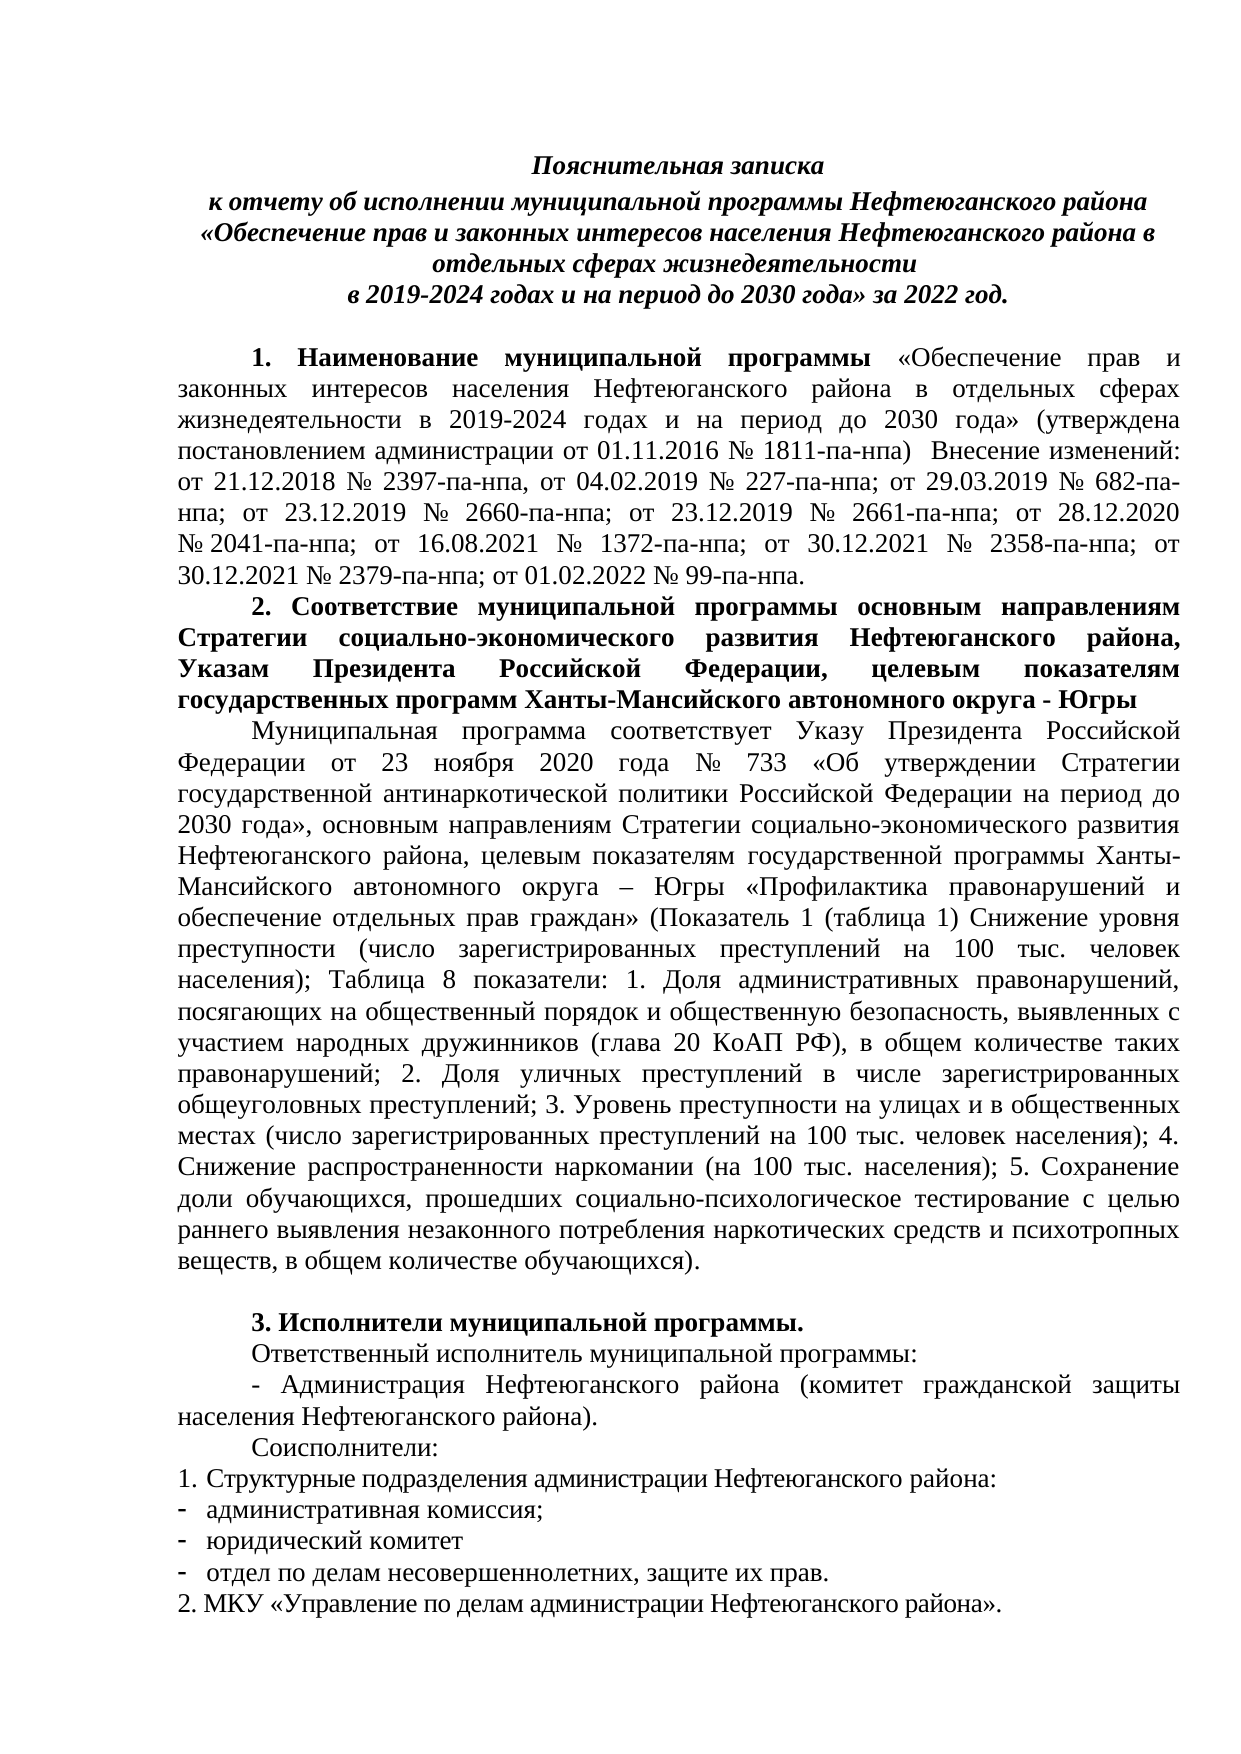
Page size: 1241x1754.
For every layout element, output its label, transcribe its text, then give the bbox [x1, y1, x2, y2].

list отдел по делам несовершеннолетних, защите их прав. [177, 1556, 1181, 1587]
text Пояснительная записка [177, 149, 1181, 180]
text - Администрация Нефтеюганского района (комитет гражданской защиты населения Нефтеюганского района). [177, 1368, 1181, 1431]
text Муниципальная программа соответствует Указу Президента Российской Федерации от 23 ноября 2020 года № 733 «Об утверждении Стратегии государственной антинаркотической политики Российской Федерации на период до 2030 года», основным направлениям Стратегии социально-экономического развития Нефтеюганского района, целевым показателям государственной программы Ханты-Мансийского автономного округа – Югры «Профилактика правонарушений и обеспечение отдельных прав граждан» (Показатель 1 (таблица 1) Снижение уровня преступности (число зарегистрированных преступлений на 100 тыс. человек населения); Таблица 8 показатели: 1. Доля административных правонарушений, посягающих на общественный порядок и общественную безопасность, выявленных с участием народных дружинников (глава 20 КоАП РФ), в общем количестве таких правонарушений; 2. Доля уличных преступлений в числе зарегистрированных общеуголовных преступлений; 3. Уровень преступности на улицах и в общественных местах (число зарегистрированных преступлений на 100 тыс. человек населения); 4. Снижение распространенности наркомании (на 100 тыс. населения); 5. Сохранение доли обучающихся, прошедших социально-психологическое тестирование с целью раннего выявления незаконного потребления наркотических средств и психотропных веществ, в общем количестве обучающихся). [177, 714, 1181, 1275]
list 1. Наименование муниципальной программы «Обеспечение прав и законных интересов населения Нефтеюганского района в отдельных сферах жизнедеятельности в 2019-2024 годах и на период до 2030 года» (утверждена постановлением администрации от 01.11.2016 № 1811-па-нпа) Внесение изменений: от 21.12.2018 № 2397-па-нпа, от 04.02.2019 № 227-па-нпа; от 29.03.2019 № 682-па-нпа; от 23.12.2019 № 2660-па-нпа; от 23.12.2019 № 2661-па-нпа; от 28.12.2020 № 2041-па-нпа; от 16.08.2021 № 1372-па-нпа; от 30.12.2021 № 2358-па-нпа; от 30.12.2021 № 2379-па-нпа; от 01.02.2022 № 99-па-нпа. [177, 341, 1181, 590]
text Соисполнители: [177, 1431, 1181, 1462]
list юридический комитет [177, 1524, 1181, 1556]
text 2. МКУ «Управление по делам администрации Нефтеюганского района». [177, 1587, 1181, 1618]
text Ответственный исполнитель муниципальной программы: [177, 1337, 1181, 1368]
text к отчету об исполнении муниципальной программы Нефтеюганского района «Обеспечение прав и законных интересов населения Нефтеюганского района в отдельных сферах жизнедеятельности в 2019-2024 годах и на период до 2030 года» за 2022 год. [177, 185, 1181, 309]
text 2. Соответствие муниципальной программы основным направлениям Стратегии социально-экономического развития Нефтеюганского района, Указам Президента Российской Федерации, целевым показателям государственных программ Ханты-Мансийского автономного округа - Югры [177, 590, 1181, 714]
list 3. Исполнители муниципальной программы. [251, 1306, 1181, 1337]
list административная комиссия; [177, 1493, 1181, 1524]
list Структурные подразделения администрации Нефтеюганского района: [177, 1462, 1181, 1493]
